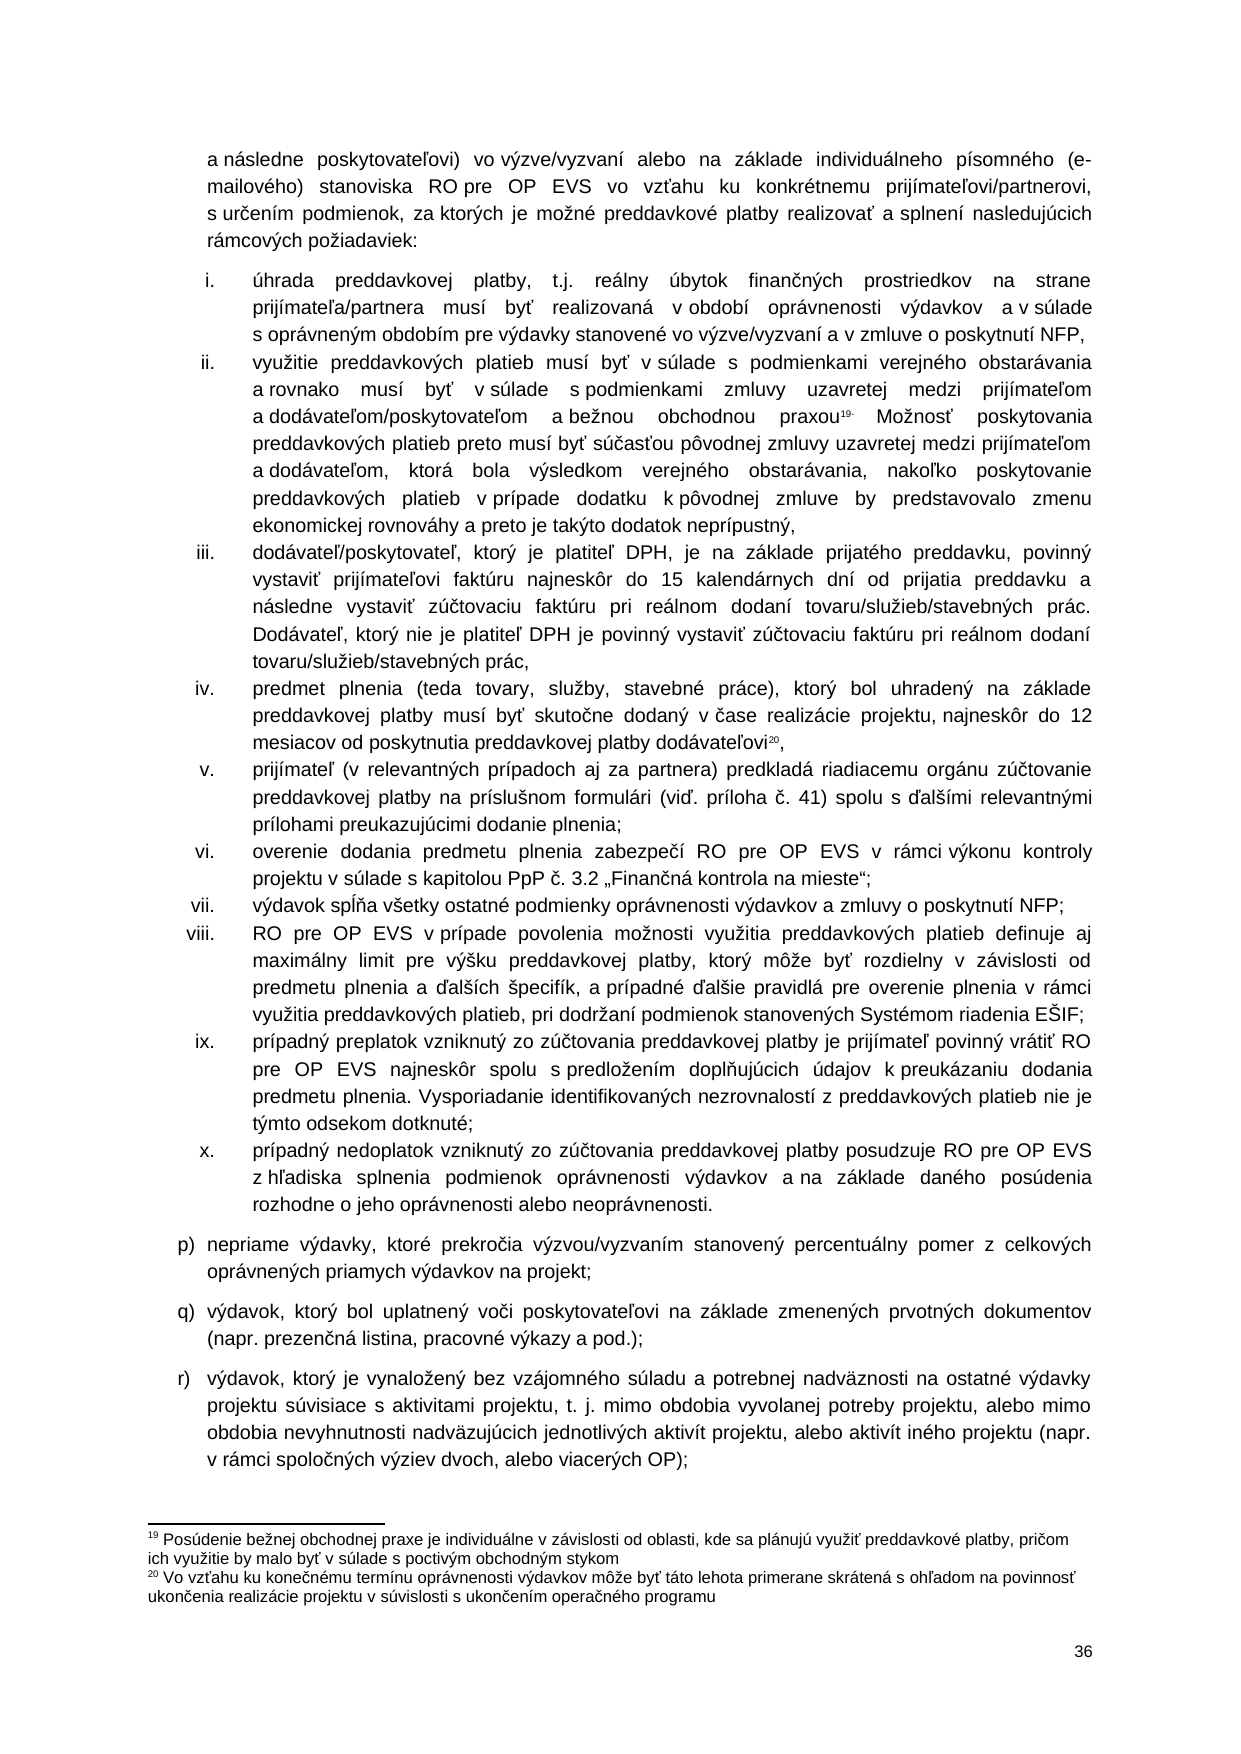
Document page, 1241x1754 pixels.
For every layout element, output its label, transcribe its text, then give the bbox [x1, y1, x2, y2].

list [177, 148, 1092, 252]
list využitie preddavkových platieb musí byť v súlade s podmienkami verejného obstarávania a rovnako musí byť v súlade s podmienkami zmluvy uzavretej medzi prijímateľom a dodávateľom/poskytovateľom a bežnou obchodnou praxou. Možnosť poskytovania preddavkových platieb preto musí byť súčasťou pôvodnej zmluvy uzavretej medzi prijímateľom a dodávateľom, ktorá bola výsledkom verejného obstarávania, nakoľko poskytovanie preddavkových platieb v prípade dodatku k pôvodnej zmluve by predstavovalo zmenu ekonomickej rovnováhy a preto je takýto dodatok neprípustný, [215, 351, 1092, 536]
list prijímateľ (v relevantných prípadoch aj za partnera) predkladá riadiacemu orgánu zúčtovanie preddavkovej platby na príslušnom formulári (viď. príloha č. 41) spolu s ďalšími relevantnými prílohami preukazujúcimi dodanie plnenia; [215, 758, 1092, 835]
list prípadný nedoplatok vzniknutý zo zúčtovania preddavkovej platby posudzuje RO pre OP EVS z hľadiska splnenia podmienok oprávnenosti výdavkov a na základe daného posúdenia rozhodne o jeho oprávnenosti alebo neoprávnenosti. [215, 1139, 1092, 1216]
list výdavok, ktorý bol uplatnený voči poskytovateľovi na základe zmenených prvotných dokumentov (napr. prezenčná listina, pracovné výkazy a pod.); [177, 1300, 1092, 1350]
list overenie dodania predmetu plnenia zabezpečí RO pre OP EVS v rámci výkonu kontroly projektu v súlade s kapitolou PpP č. 3.2 „Finančná kontrola na mieste“; [215, 840, 1092, 890]
list nepriame výdavky, ktoré prekročia výzvou/vyzvaním stanovený percentuálny pomer z celkových oprávnených priamych výdavkov na projekt; [177, 1233, 1092, 1283]
list prípadný preplatok vzniknutý zo zúčtovania preddavkovej platby je prijímateľ povinný vrátiť RO pre OP EVS najneskôr spolu s predložením doplňujúcich údajov k preukázaniu dodania predmetu plnenia. Vysporiadanie identifikovaných nezrovnalostí z preddavkových platieb nie je týmto odsekom dotknuté; [215, 1030, 1092, 1134]
list RO pre OP EVS v prípade povolenia možnosti využitia preddavkových platieb definuje aj maximálny limit pre výšku preddavkovej platby, ktorý môže byť rozdielny v závislosti od predmetu plnenia a ďalších špecifík, a prípadné ďalšie pravidlá pre overenie plnenia v rámci využitia preddavkových platieb, pri dodržaní podmienok stanovených Systémom riadenia EŠIF; [215, 921, 1092, 1026]
list dodávateľ/poskytovateľ, ktorý je platiteľ DPH, je na základe prijatého preddavku, povinný vystaviť prijímateľovi faktúru najneskôr do 15 kalendárnych dní od prijatia preddavku a následne vystaviť zúčtovaciu faktúru pri reálnom dodaní tovaru/služieb/stavebných prác. Dodávateľ, ktorý nie je platiteľ DPH je povinný vystaviť zúčtovaciu faktúru pri reálnom dodaní tovaru/služieb/stavebných prác, [215, 541, 1092, 672]
list výdavok spĺňa všetky ostatné podmienky oprávnenosti výdavkov a zmluvy o poskytnutí NFP; [215, 894, 1092, 917]
list výdavok, ktorý je vynaložený bez vzájomného súladu a potrebnej nadväznosti na ostatné výdavky projektu súvisiace s aktivitami projektu, t. j. mimo obdobia vyvolanej potreby projektu, alebo mimo obdobia nevyhnutnosti nadväzujúcich jednotlivých aktivít projektu, alebo aktivít iného projektu (napr. v rámci spoločných výziev dvoch, alebo viacerých OP); [177, 1367, 1092, 1471]
list predmet plnenia (teda tovary, služby, stavebné práce), ktorý bol uhradený na základe preddavkovej platby musí byť skutočne dodaný v čase realizácie projektu, najneskôr do 12 mesiacov od poskytnutia preddavkovej platby dodávateľovi, [215, 677, 1092, 754]
list úhrada preddavkovej platby, t.j. reálny úbytok finančných prostriedkov na strane prijímateľa/partnera musí byť realizovaná v období oprávnenosti výdavkov a v súlade s oprávneným obdobím pre výdavky stanovené vo výzve/vyzvaní a v zmluve o poskytnutí NFP, [215, 269, 1092, 346]
